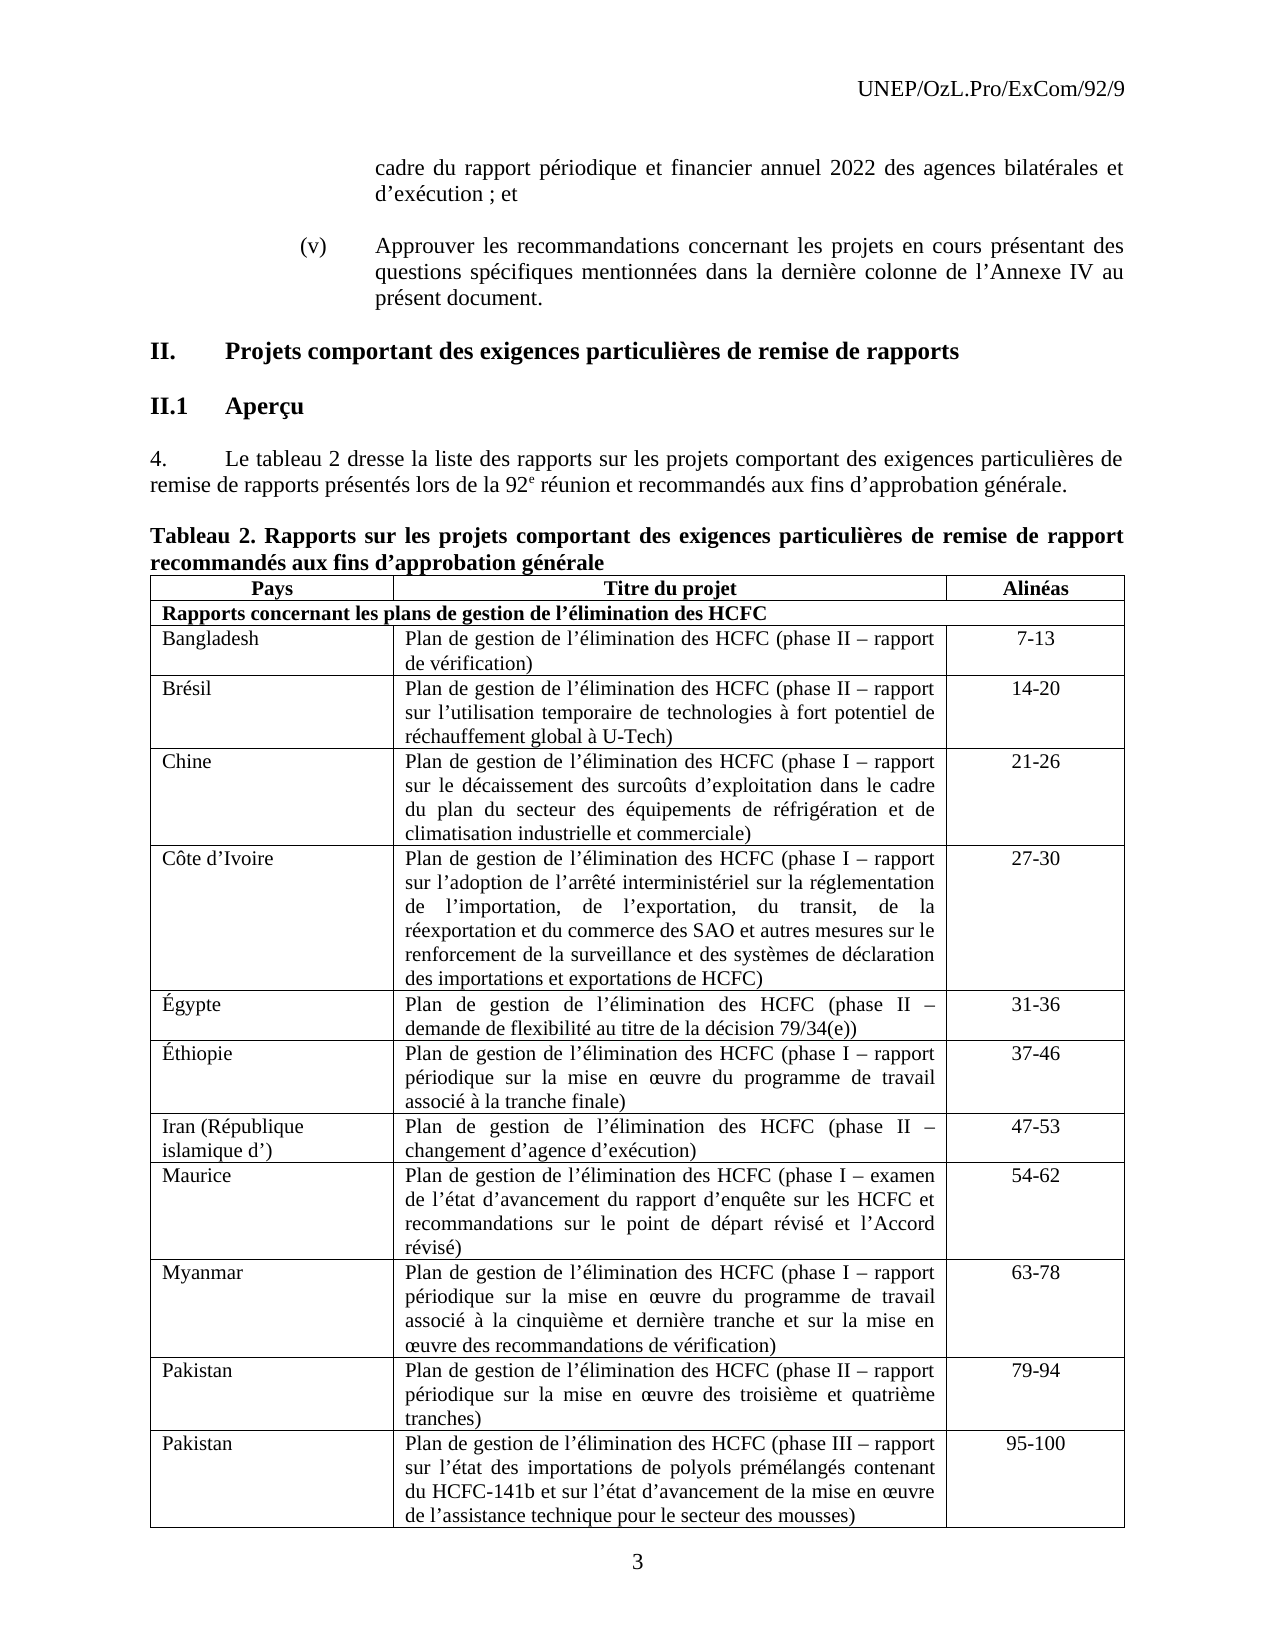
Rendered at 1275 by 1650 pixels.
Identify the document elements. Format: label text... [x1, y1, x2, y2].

table_cell 63-78 [947, 1260, 1124, 1357]
table_cell 7-13 [947, 626, 1124, 674]
table_header Pays [151, 576, 393, 600]
table_cell Pakistan [151, 1358, 393, 1430]
table_cell 54-62 [947, 1163, 1124, 1259]
table_cell Éthiopie [151, 1041, 393, 1113]
table_cell Plan de gestion de l’élimination des HCFC (phase I – rapport sur le décaissement des surcoûts d’exploitation dans le cadre du plan du secteur des équipements de réfrigération et de climatisation industrielle et commerciale) [394, 749, 946, 845]
table_cell Côte d’Ivoire [151, 846, 393, 990]
text Tableau 2. Rapports sur les projets comportant des exigences particulières de remise de rapport recommandés aux fins d’approbation générale [150, 522, 1125, 575]
table_cell 31-36 [947, 991, 1124, 1039]
table_cell Plan de gestion de l’élimination des HCFC (phase III – rapport sur l’état des importations de polyols prémélangés contenant du HCFC-141b et sur l’état d’avancement de la mise en œuvre de l’assistance technique pour le secteur des mousses) [394, 1431, 946, 1527]
text II.1 Aperçu [150, 391, 1125, 420]
subtitle Approuver les recommandations concernant les projets en cours présentant des questions spécifiques mentionnées dans la dernière colonne de l’Annexe IV au présent document. [300, 232, 1125, 311]
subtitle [300, 154, 1125, 207]
table_cell Plan de gestion de l’élimination des HCFC (phase I – examen de l’état d’avancement du rapport d’enquête sur les HCFC et recommandations sur le point de départ révisé et l’Accord révisé) [394, 1163, 946, 1259]
table_cell Plan de gestion de l’élimination des HCFC (phase II – rapport sur l’utilisation temporaire de technologies à fort potentiel de réchauffement global à U-Tech) [394, 676, 946, 748]
table_cell Rapports concernant les plans de gestion de l’élimination des HCFC [151, 601, 1124, 625]
table_cell 95-100 [947, 1431, 1124, 1527]
text II. Projets comportant des exigences particulières de remise de rapports [150, 336, 1125, 364]
table_cell Brésil [151, 676, 393, 748]
table_cell Plan de gestion de l’élimination des HCFC (phase I – rapport périodique sur la mise en œuvre du programme de travail associé à la tranche finale) [394, 1041, 946, 1113]
table_cell Chine [151, 749, 393, 845]
table_cell Plan de gestion de l’élimination des HCFC (phase II – demande de flexibilité au titre de la décision 79/34(e)) [394, 991, 946, 1039]
subtitle Le tableau 2 dresse la liste des rapports sur les projets comportant des exigences particulières de remise de rapports présentés lors de la 92e réunion et recommandés aux fins d’approbation générale. [150, 445, 1125, 497]
table_cell Maurice [151, 1163, 393, 1259]
table_cell Bangladesh [151, 626, 393, 674]
table_cell 14-20 [947, 676, 1124, 748]
table_cell Iran (République islamique d’) [151, 1114, 393, 1162]
table_cell 47-53 [947, 1114, 1124, 1162]
table_cell Plan de gestion de l’élimination des HCFC (phase I – rapport périodique sur la mise en œuvre du programme de travail associé à la cinquième et dernière tranche et sur la mise en œuvre des recommandations de vérification) [394, 1260, 946, 1357]
table_cell 21-26 [947, 749, 1124, 845]
table_cell Myanmar [151, 1260, 393, 1357]
table_cell Plan de gestion de l’élimination des HCFC (phase II – rapport de vérification) [394, 626, 946, 674]
table_cell Pakistan [151, 1431, 393, 1527]
table_header Alinéas [947, 576, 1124, 600]
table_cell Égypte [151, 991, 393, 1039]
table_cell Plan de gestion de l’élimination des HCFC (phase II – rapport périodique sur la mise en œuvre des troisième et quatrième tranches) [394, 1358, 946, 1430]
table_cell 37-46 [947, 1041, 1124, 1113]
table_cell Plan de gestion de l’élimination des HCFC (phase I – rapport sur l’adoption de l’arrêté interministériel sur la réglementation de l’importation, de l’exportation, du transit, de la réexportation et du commerce des SAO et autres mesures sur le renforcement de la surveillance et des systèmes de déclaration des importations et exportations de HCFC) [394, 846, 946, 990]
table_cell Plan de gestion de l’élimination des HCFC (phase II – changement d’agence d’exécution) [394, 1114, 946, 1162]
table_header Titre du projet [394, 576, 946, 600]
table_cell 79-94 [947, 1358, 1124, 1430]
table_cell 27-30 [947, 846, 1124, 990]
